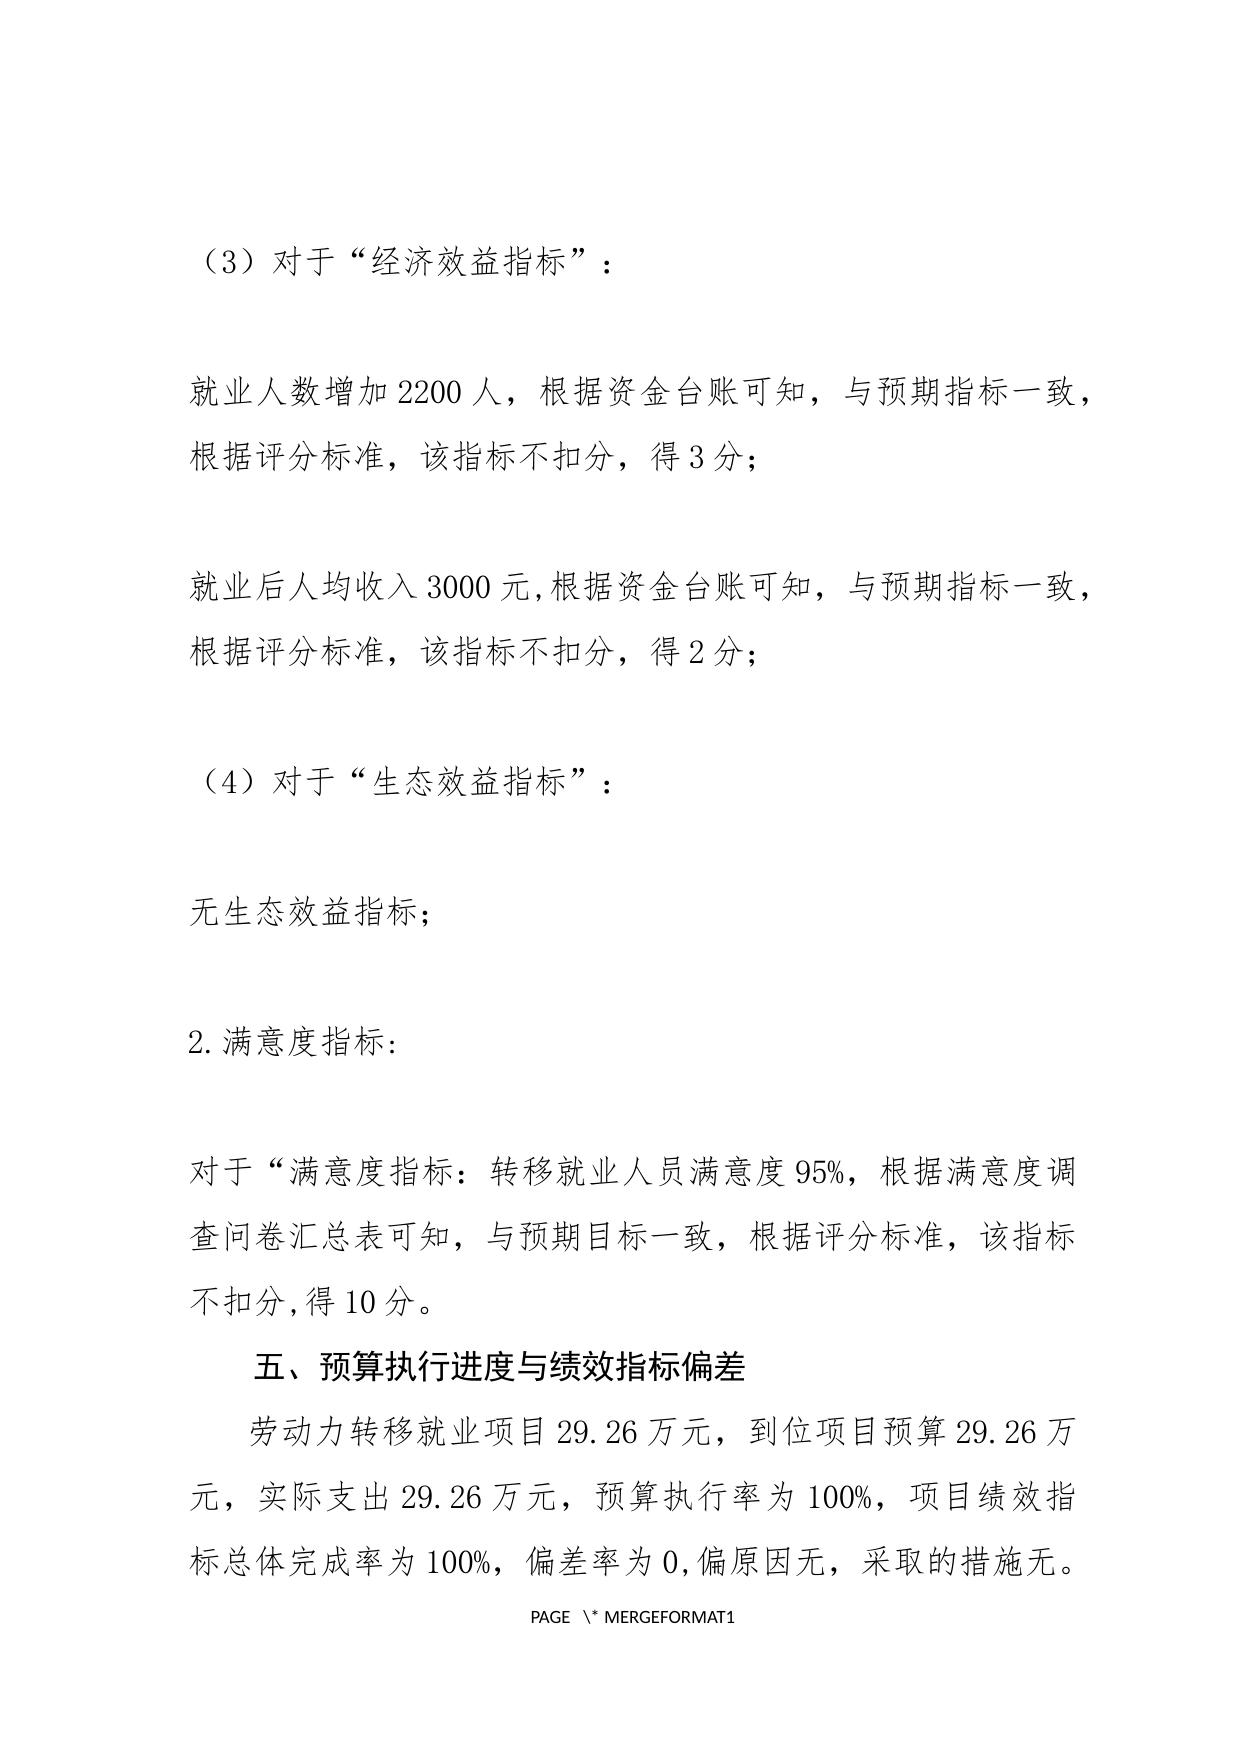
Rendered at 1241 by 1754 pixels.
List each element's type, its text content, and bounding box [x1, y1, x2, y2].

text 劳动力转移就业项目29.26万元，到位项目预算29.26万元，实际支出29.26万元，预算执行率为100%，项目绩效指标总体完成率为100%，偏差率为0,偏原因无，采取的措施无。 [187, 1397, 1078, 1592]
text 五、预算执行进度与绩效指标偏差 [187, 1332, 1078, 1397]
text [187, 162, 1078, 1332]
